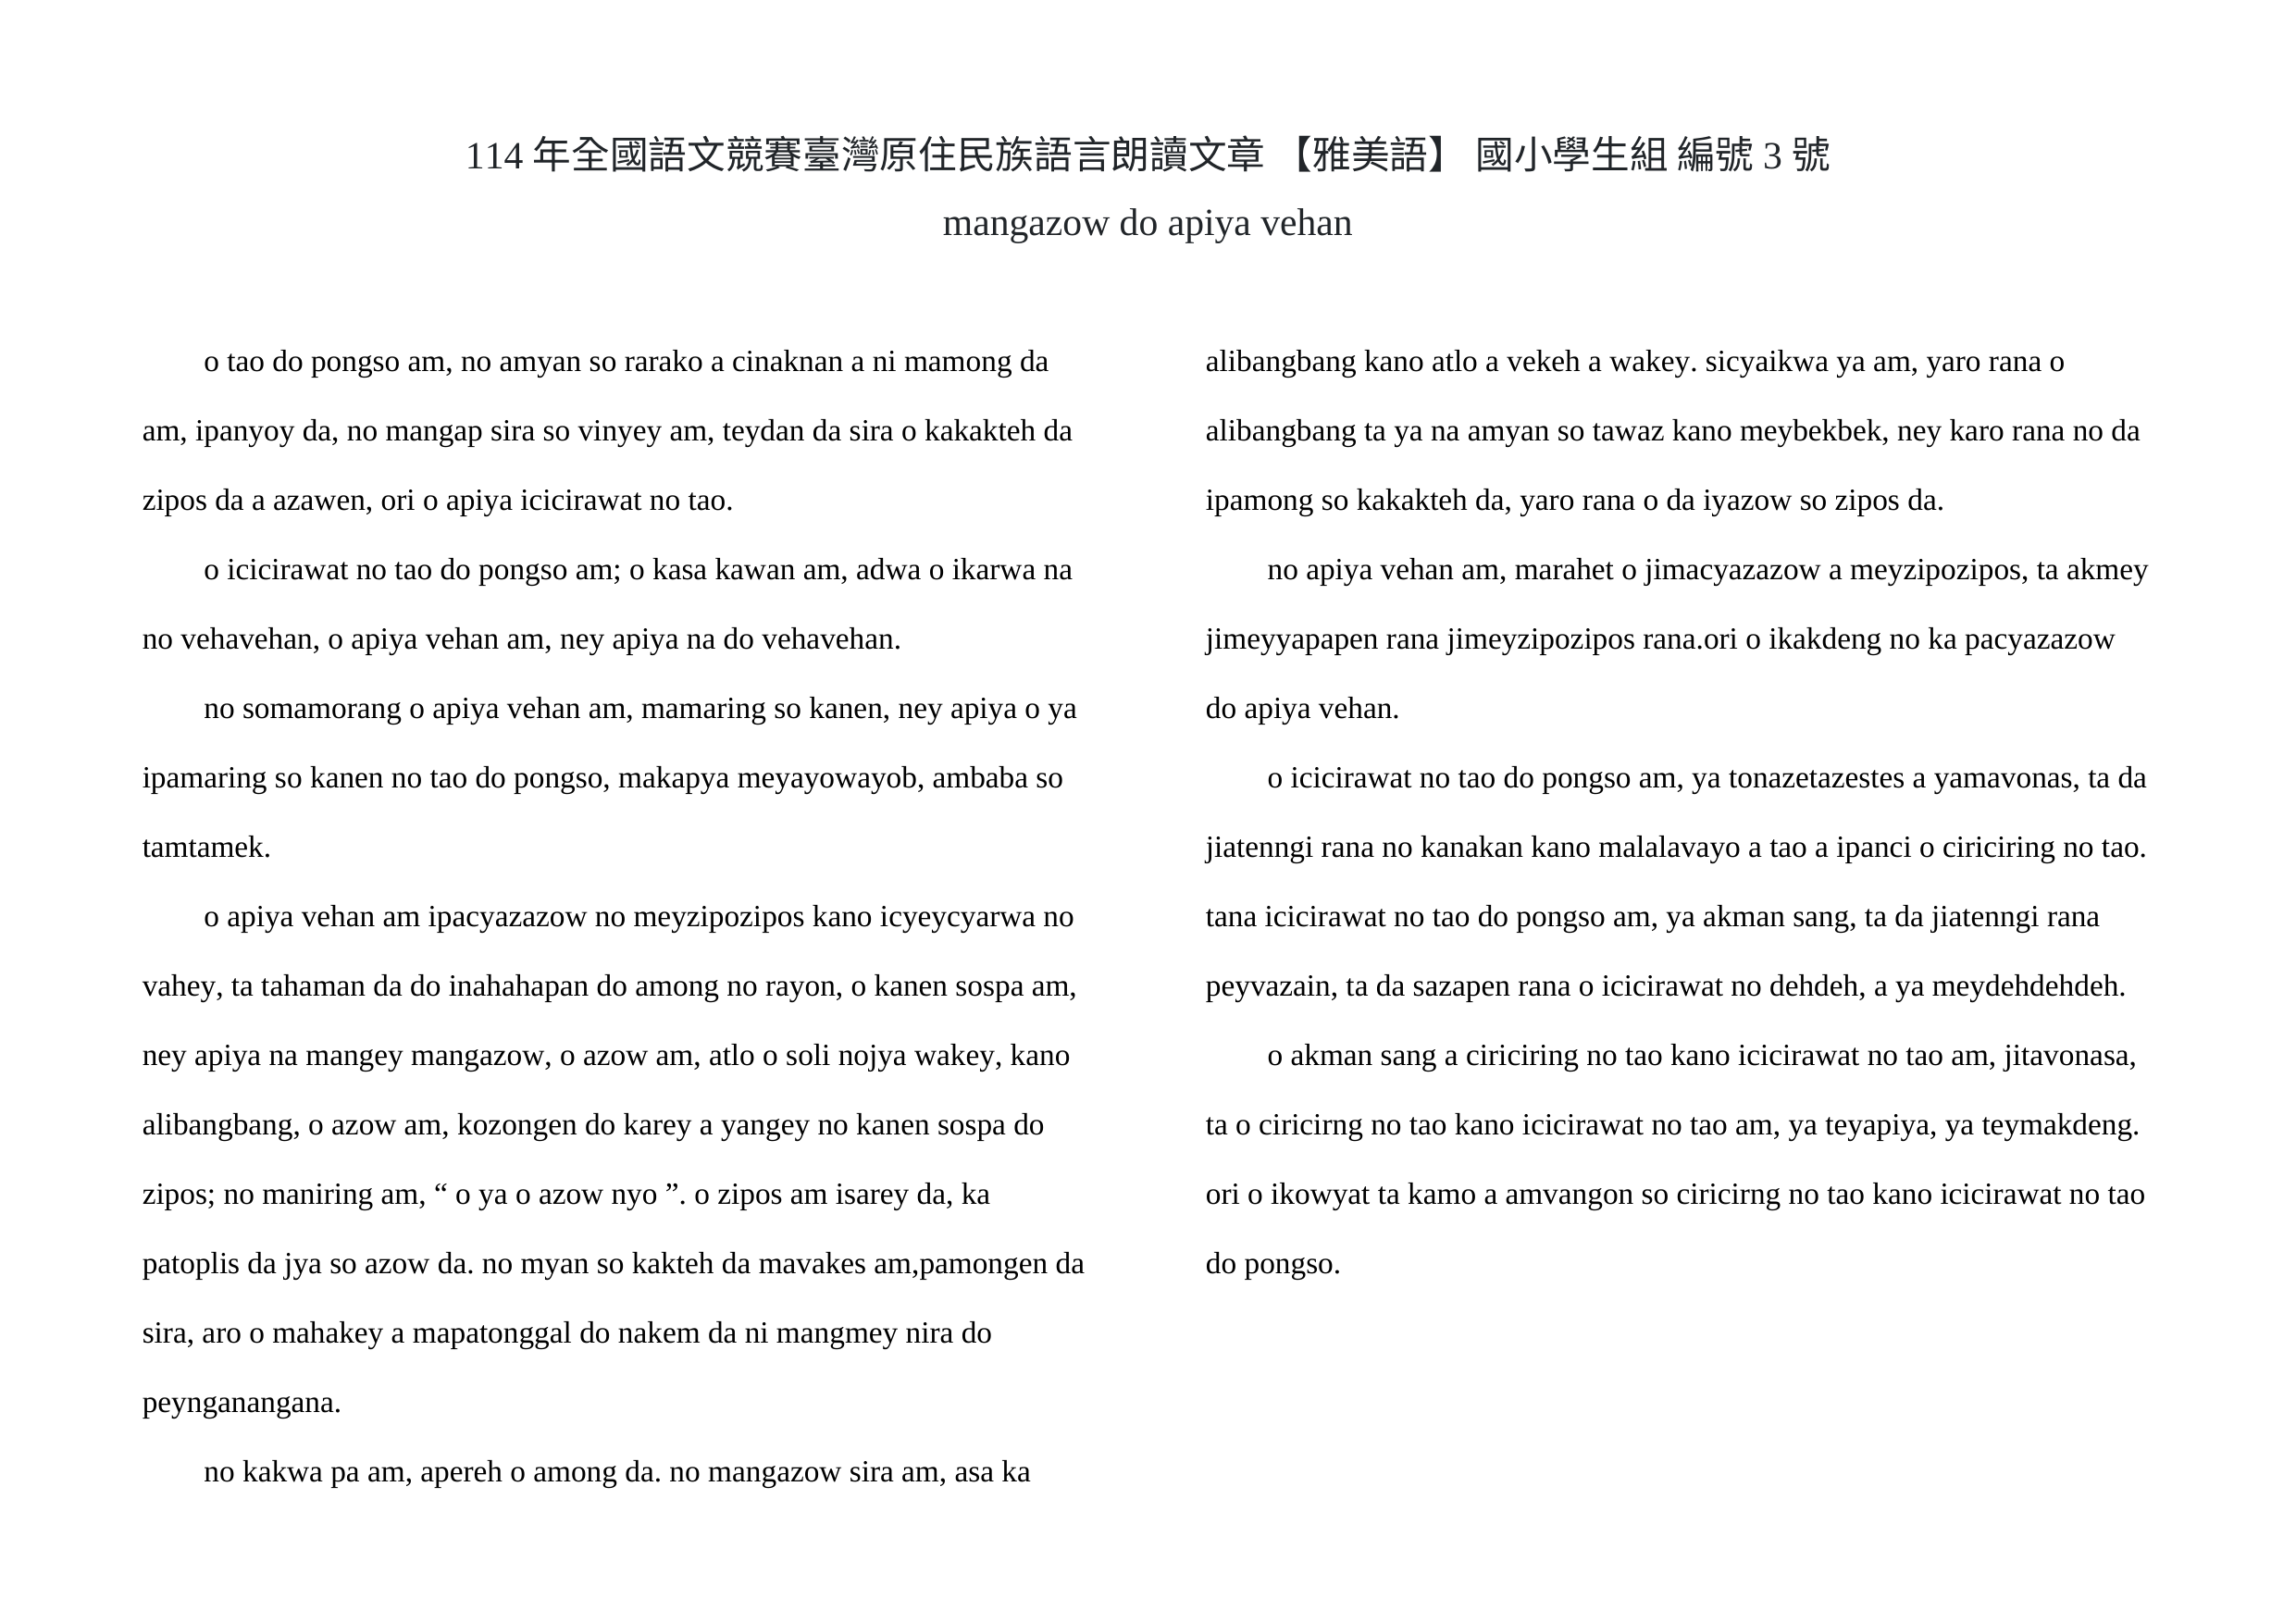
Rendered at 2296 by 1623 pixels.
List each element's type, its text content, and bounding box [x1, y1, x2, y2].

text no kakwa pa am, apereh o among da. no mangazow sira am, asa ka alibangbang kano atlo a vekeh a wakey. sicyaikwa ya am, yaro rana o alibangbang ta ya na amyan so tawaz kano meybekbek, ney karo rana no da ipamong so kakakteh da, yaro rana o da iyazow so zipos da. [1206, 326, 2153, 534]
text 114 年全國語文競賽臺灣原住民族語言朗讀文章 【雅美語】 國小學生組 編號 3 號 [142, 118, 2153, 187]
text o apiya vehan am ipacyazazow no meyzipozipos kano icyeycyarwa no vahey, ta tahaman da do inahahapan do among no rayon, o kanen sospa am, ney apiya na mangey mangazow, o azow am, atlo o soli nojya wakey, kano alibangbang, o azow am, kozongen do karey a yangey no kanen sospa do zipos; no maniring am, “ o ya o azow nyo ”. o zipos am isarey da, ka patoplis da jya so azow da. no myan so kakteh da mavakes am,pamongen da sira, aro o mahakey a mapatonggal do nakem da ni mangmey nira do peynganangana. [142, 881, 1090, 1436]
text o tao do pongso am, no amyan so rarako a cinaknan a ni mamong da am, ipanyoy da, no mangap sira so vinyey am, teydan da sira o kakakteh da zipos da a azawen, ori o apiya icicirawat no tao. [142, 326, 1090, 534]
text no somamorang o apiya vehan am, mamaring so kanen, ney apiya o ya ipamaring so kanen no tao do pongso, makapya meyayowayob, ambaba so tamtamek. [142, 673, 1090, 881]
text o icicirawat no tao do pongso am; o kasa kawan am, adwa o ikarwa na no vehavehan, o apiya vehan am, ney apiya na do vehavehan. [142, 534, 1090, 673]
text no apiya vehan am, marahet o jimacyazazow a meyzipozipos, ta akmey jimeyyapapen rana jimeyzipozipos rana.ori o ikakdeng no ka pacyazazow do apiya vehan. [1206, 534, 2153, 742]
text o icicirawat no tao do pongso am, ya tonazetazestes a yamavonas, ta da jiatenngi rana no kanakan kano malalavayo a tao a ipanci o ciriciring no tao. tana icicirawat no tao do pongso am, ya akman sang, ta da jiatenngi rana peyvazain, ta da sazapen rana o icicirawat no dehdeh, a ya meydehdehdeh. [1206, 742, 2153, 1020]
text o akman sang a ciriciring no tao kano icicirawat no tao am, jitavonasa, ta o ciricirng no tao kano icicirawat no tao am, ya teyapiya, ya teymakdeng. ori o ikowyat ta kamo a amvangon so ciricirng no tao kano icicirawat no tao do pongso. [1206, 1020, 2153, 1297]
text mangazow do apiya vehan [142, 187, 2153, 256]
text no kakwa pa am, apereh o among da. no mangazow sira am, asa ka alibangbang kano atlo a vekeh a wakey. sicyaikwa ya am, yaro rana o alibangbang ta ya na amyan so tawaz kano meybekbek, ney karo rana no da ipamong so kakakteh da, yaro rana o da iyazow so zipos da. [142, 1436, 1090, 1505]
